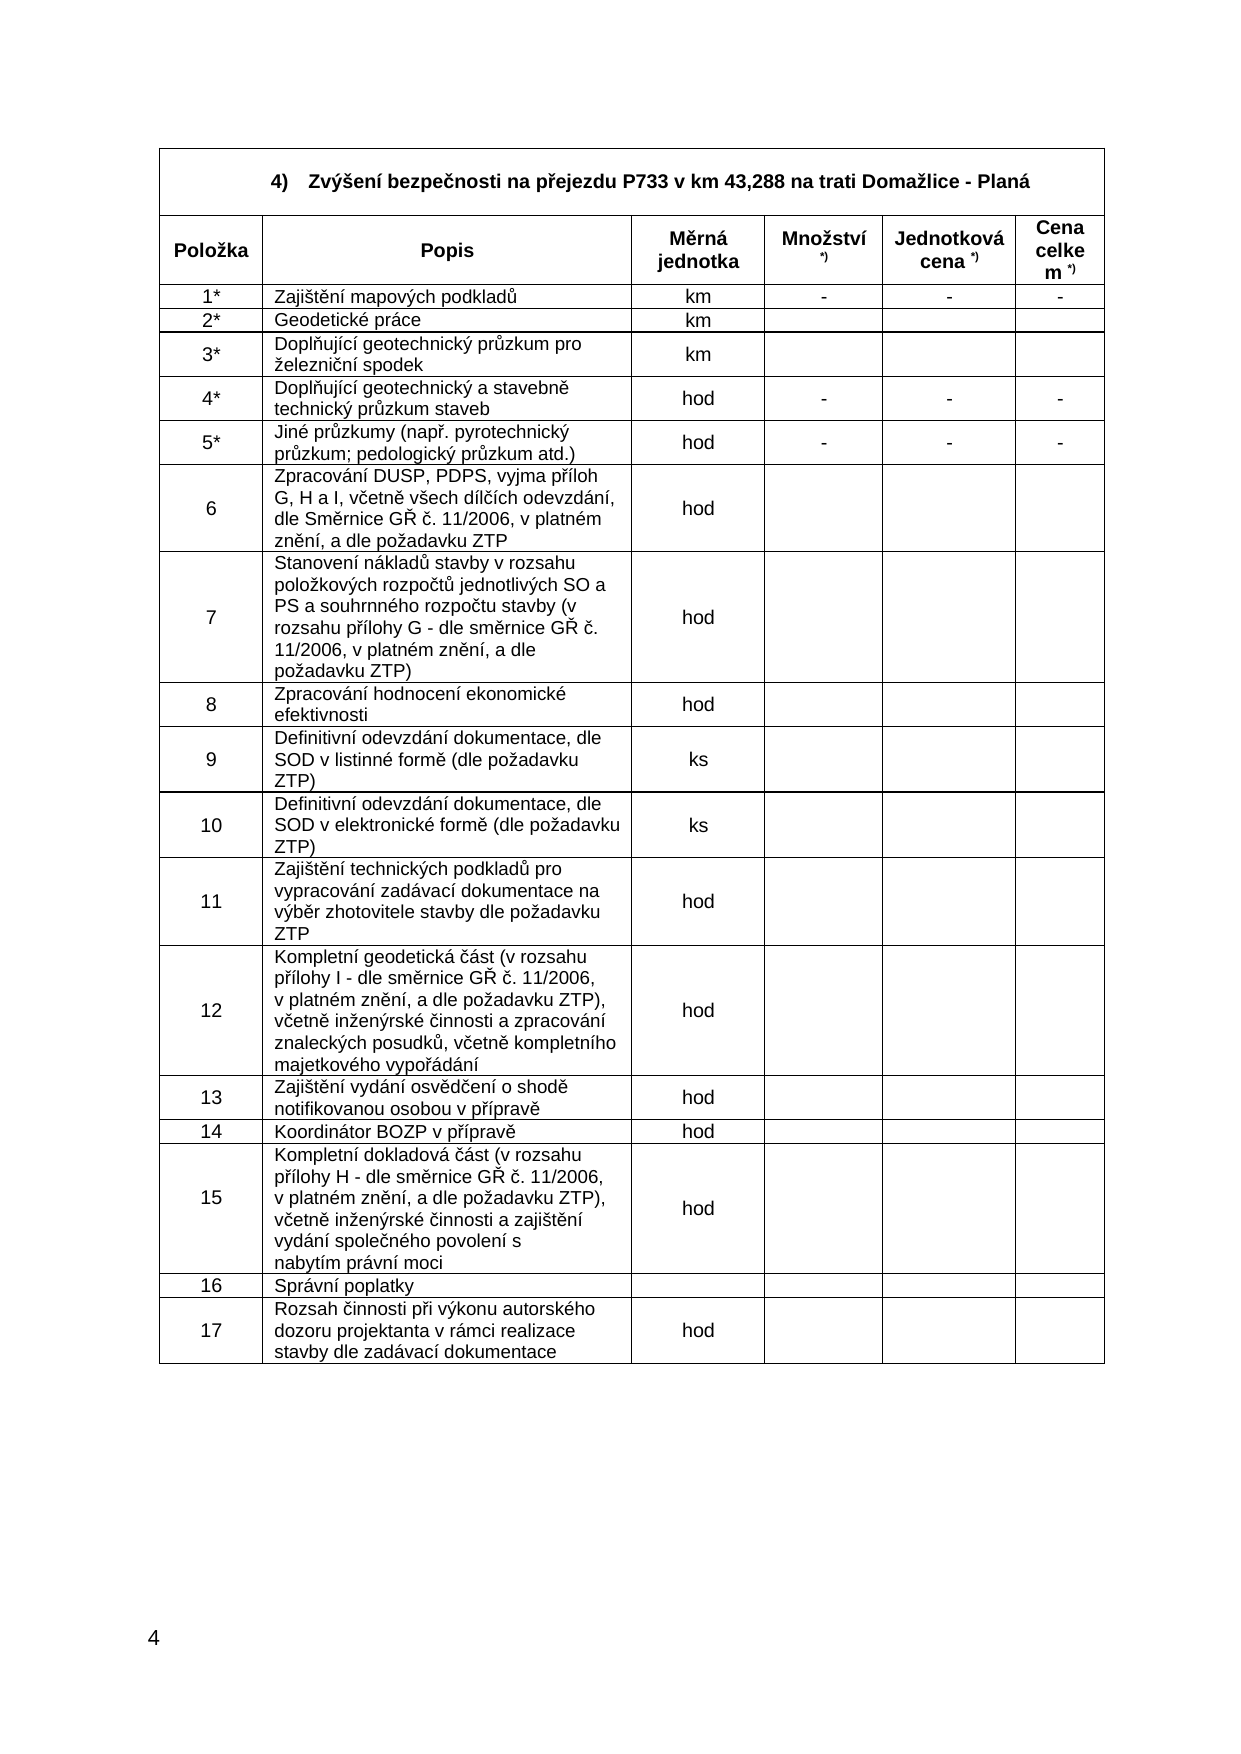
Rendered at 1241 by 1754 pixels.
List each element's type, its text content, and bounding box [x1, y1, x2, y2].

table_cell - [765, 285, 882, 308]
table_cell 13 [160, 1076, 262, 1119]
table_cell Zajištění technických podkladů pro vypracování zadávací dokumentace na výběr zhotovitele stavby dle požadavku ZTP [263, 858, 631, 944]
table_cell [1016, 727, 1104, 791]
table_cell 16 [160, 1274, 262, 1297]
table_cell [883, 1274, 1015, 1297]
table_cell [1016, 858, 1104, 944]
table_cell 4* [160, 377, 262, 420]
table_cell [1016, 1076, 1104, 1119]
table_cell [1016, 1274, 1104, 1297]
table_cell Rozsah činnosti při výkonu autorského dozoru projektanta v rámci realizace stavby dle zadávací dokumentace [263, 1298, 631, 1363]
table_cell [1016, 1298, 1104, 1363]
table_cell [765, 465, 882, 551]
table_cell hod [632, 421, 764, 464]
table_cell 9 [160, 727, 262, 791]
table_cell Cena celkem *) [1016, 216, 1104, 284]
table_cell hod [632, 377, 764, 420]
table_cell Zpracování DUSP, PDPS, vyjma příloh G, H a I, včetně všech dílčích odevzdání, dle Směrnice GŘ č. 11/2006, v platném znění, a dle požadavku ZTP [263, 465, 631, 551]
table_cell 11 [160, 858, 262, 944]
table_cell Množství *) [765, 216, 882, 284]
table_cell 1* [160, 285, 262, 308]
table_cell [765, 793, 882, 857]
table_cell Koordinátor BOZP v přípravě [263, 1120, 631, 1143]
table_cell - [1016, 285, 1104, 308]
table_cell km [632, 285, 764, 308]
table_cell [883, 333, 1015, 376]
table_cell - [1016, 421, 1104, 464]
table_cell 3* [160, 333, 262, 376]
table_cell [765, 552, 882, 682]
table_cell [883, 1144, 1015, 1273]
table_cell [1016, 333, 1104, 376]
table_cell 17 [160, 1298, 262, 1363]
table_cell [765, 858, 882, 944]
table_cell [1016, 683, 1104, 726]
table_cell hod [632, 465, 764, 551]
table_cell 10 [160, 793, 262, 857]
table_cell - [765, 421, 882, 464]
table_cell hod [632, 858, 764, 944]
table_cell Položka [160, 216, 262, 284]
table_cell [1016, 793, 1104, 857]
table_cell hod [632, 683, 764, 726]
table_cell - [883, 421, 1015, 464]
table_cell 15 [160, 1144, 262, 1273]
table_cell [883, 1298, 1015, 1363]
table_cell [883, 683, 1015, 726]
table_cell Definitivní odevzdání dokumentace, dle SOD v elektronické formě (dle požadavku ZTP) [263, 793, 631, 857]
table_cell [765, 1274, 882, 1297]
table_cell Jiné průzkumy (např. pyrotechnický průzkum; pedologický průzkum atd.) [263, 421, 631, 464]
table_cell Zpracování hodnocení ekonomické efektivnosti [263, 683, 631, 726]
table_cell - [883, 377, 1015, 420]
table_cell [765, 1120, 882, 1143]
table_cell 2* [160, 309, 262, 331]
table_cell [765, 683, 882, 726]
table_cell hod [632, 552, 764, 682]
table_cell [883, 793, 1015, 857]
table_cell [765, 1076, 882, 1119]
table_cell [632, 1274, 764, 1297]
table_cell [883, 1076, 1015, 1119]
table_cell ks [632, 793, 764, 857]
table_cell [883, 946, 1015, 1075]
table_cell [1016, 1144, 1104, 1273]
table_cell [1016, 465, 1104, 551]
table_cell [883, 1120, 1015, 1143]
table_cell km [632, 309, 764, 331]
table_cell - [1016, 377, 1104, 420]
table_cell Měrná jednotka [632, 216, 764, 284]
table_cell [883, 552, 1015, 682]
table_cell Geodetické práce [263, 309, 631, 331]
table_cell [765, 333, 882, 376]
table_cell [883, 465, 1015, 551]
table_cell Doplňující geotechnický průzkum pro železniční spodek [263, 333, 631, 376]
table_cell hod [632, 1144, 764, 1273]
table_cell 5* [160, 421, 262, 464]
table_cell Kompletní dokladová část (v rozsahu přílohy H - dle směrnice GŘ č. 11/2006, v platném znění, a dle požadavku ZTP), včetně inženýrské činnosti a zajištění vydání společného povolení s nabytím právní moci [263, 1144, 631, 1273]
table_cell [883, 858, 1015, 944]
table_cell [1016, 309, 1104, 331]
table_cell ks [632, 727, 764, 791]
table_cell 12 [160, 946, 262, 1075]
table_cell 14 [160, 1120, 262, 1143]
table_cell hod [632, 1120, 764, 1143]
table_cell Správní poplatky [263, 1274, 631, 1297]
table_cell [883, 727, 1015, 791]
table_cell hod [632, 1298, 764, 1363]
table_cell hod [632, 946, 764, 1075]
table_cell - [765, 377, 882, 420]
table_cell Definitivní odevzdání dokumentace, dle SOD v listinné formě (dle požadavku ZTP) [263, 727, 631, 791]
table_cell km [632, 333, 764, 376]
table_cell [765, 946, 882, 1075]
table_cell Stanovení nákladů stavby v rozsahu položkových rozpočtů jednotlivých SO a PS a souhrnného rozpočtu stavby (v rozsahu přílohy G - dle směrnice GŘ č. 11/2006, v platném znění, a dle požadavku ZTP) [263, 552, 631, 682]
table_cell Popis [263, 216, 631, 284]
table_cell [765, 1298, 882, 1363]
table_cell Doplňující geotechnický a stavebně technický průzkum staveb [263, 377, 631, 420]
table_cell [765, 309, 882, 331]
table_cell - [883, 285, 1015, 308]
table_cell Jednotková cena *) [883, 216, 1015, 284]
table_cell Zajištění mapových podkladů [263, 285, 631, 308]
table_cell [883, 309, 1015, 331]
table_cell [1016, 552, 1104, 682]
table_cell 6 [160, 465, 262, 551]
table_cell [765, 1144, 882, 1273]
table_cell [1016, 946, 1104, 1075]
table_header Zvýšení bezpečnosti na přejezdu P733 v km 43,288 na trati Domažlice - Planá [160, 149, 1104, 215]
table_cell Kompletní geodetická část (v rozsahu přílohy I - dle směrnice GŘ č. 11/2006, v platném znění, a dle požadavku ZTP), včetně inženýrské činnosti a zpracování znaleckých posudků, včetně kompletního majetkového vypořádání [263, 946, 631, 1075]
table_cell [765, 727, 882, 791]
table_cell hod [632, 1076, 764, 1119]
table_cell Zajištění vydání osvědčení o shodě notifikovanou osobou v přípravě [263, 1076, 631, 1119]
table_cell [1016, 1120, 1104, 1143]
table_cell 7 [160, 552, 262, 682]
table_cell 8 [160, 683, 262, 726]
